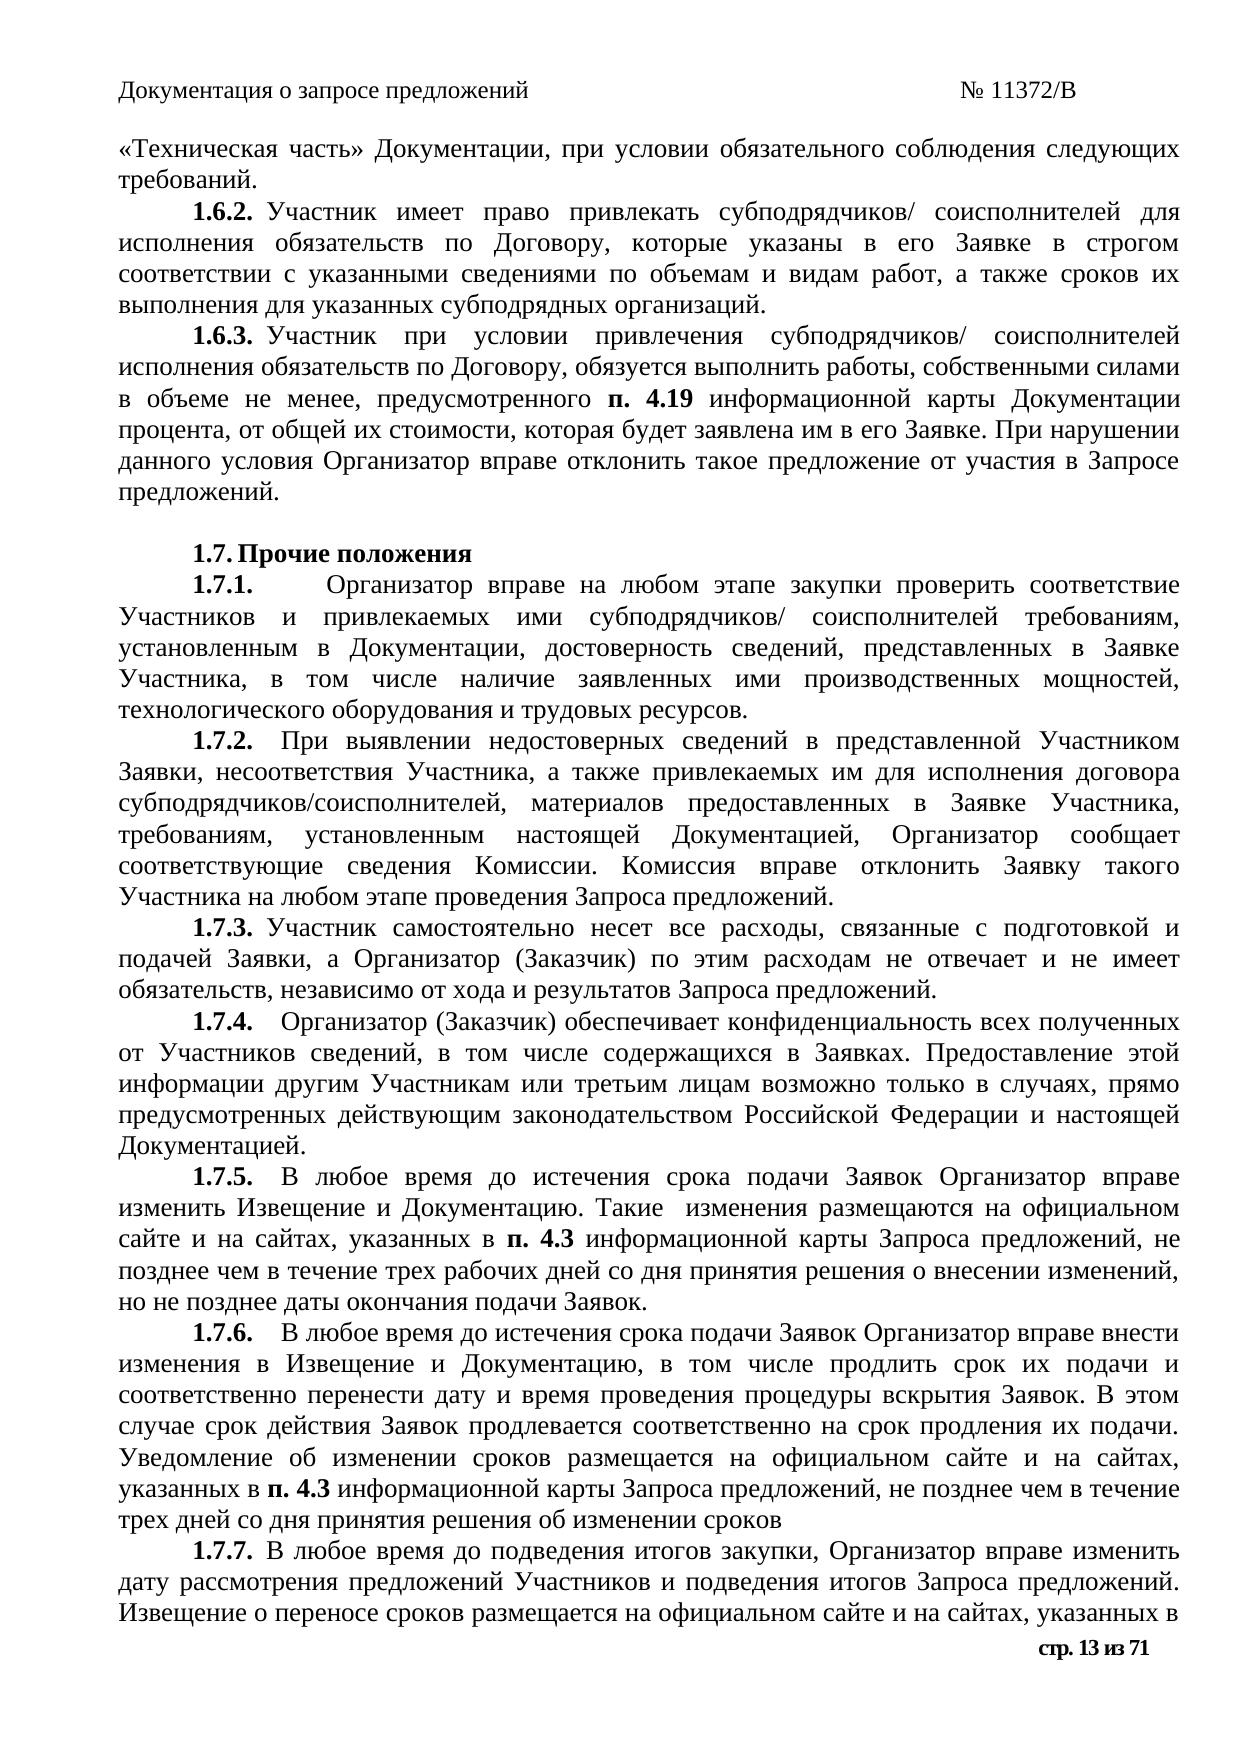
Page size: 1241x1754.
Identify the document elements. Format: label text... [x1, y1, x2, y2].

list В любое время до истечения срока подачи Заявок Организатор вправе внести изменения в Извещение и Документацию, в том числе продлить срок их подачи и соответственно перенести дату и время проведения процедуры вскрытия Заявок. В этом случае срок действия Заявок продлевается соответственно на срок продления их подачи. Уведомление об изменении сроков размещается на официальном сайте и на сайтах, указанных в п. 4.3 информационной карты Запроса предложений, не позднее чем в течение трех дней со дня принятия решения об изменении сроков [118, 1316, 1181, 1534]
list При выявлении недостоверных сведений в представленной Участником Заявки, несоответствия Участника, а также привлекаемых им для исполнения договора субподрядчиков/соисполнителей, материалов предоставленных в Заявке Участника, требованиям, установленным настоящей Документацией, Организатор сообщает соответствующие сведения Комиссии. Комиссия вправе отклонить Заявку такого Участника на любом этапе проведения Запроса предложений. [118, 724, 1181, 911]
list Организатор (Заказчик) обеспечивает конфиденциальность всех полученных от Участников сведений, в том числе содержащихся в Заявках. Предоставление этой информации другим Участникам или третьим лицам возможно только в случаях, прямо предусмотренных действующим законодательством Российской Федерации и настоящей Документацией. [118, 1004, 1181, 1160]
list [118, 1534, 1181, 1627]
subtitle Прочие положения [118, 537, 1181, 568]
list Организатор вправе на любом этапе закупки проверить соответствие Участников и привлекаемых ими субподрядчиков/ соисполнителей требованиям, установленным в Документации, достоверность сведений, представленных в Заявке Участника, в том числе наличие заявленных ими производственных мощностей, технологического оборудования и трудовых ресурсов. [118, 568, 1181, 724]
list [118, 132, 1181, 195]
list Участник имеет право привлекать субподрядчиков/ соисполнителей для исполнения обязательств по Договору, которые указаны в его Заявке в строгом соответствии с указанными сведениями по объемам и видам работ, а также сроков их выполнения для указанных субподрядных организаций. [118, 195, 1181, 319]
list В любое время до истечения срока подачи Заявок Организатор вправе изменить Извещение и Документацию. Такие изменения размещаются на официальном сайте и на сайтах, указанных в п. 4.3 информационной карты Запроса предложений, не позднее чем в течение трех рабочих дней со дня принятия решения о внесении изменений, но не позднее даты окончания подачи Заявок. [118, 1160, 1181, 1316]
list Участник самостоятельно несет все расходы, связанные с подготовкой и подачей Заявки, а Организатор (Заказчик) по этим расходам не отвечает и не имеет обязательств, независимо от хода и результатов Запроса предложений. [118, 911, 1181, 1004]
list Участник при условии привлечения субподрядчиков/ соисполнителей исполнения обязательств по Договору, обязуется выполнить работы, собственными силами в объеме не менее, предусмотренного п. 4.19 информационной карты Документации процента, от общей их стоимости, которая будет заявлена им в его Заявке. При нарушении данного условия Организатор вправе отклонить такое предложение от участия в Запросе предложений. [118, 319, 1181, 506]
